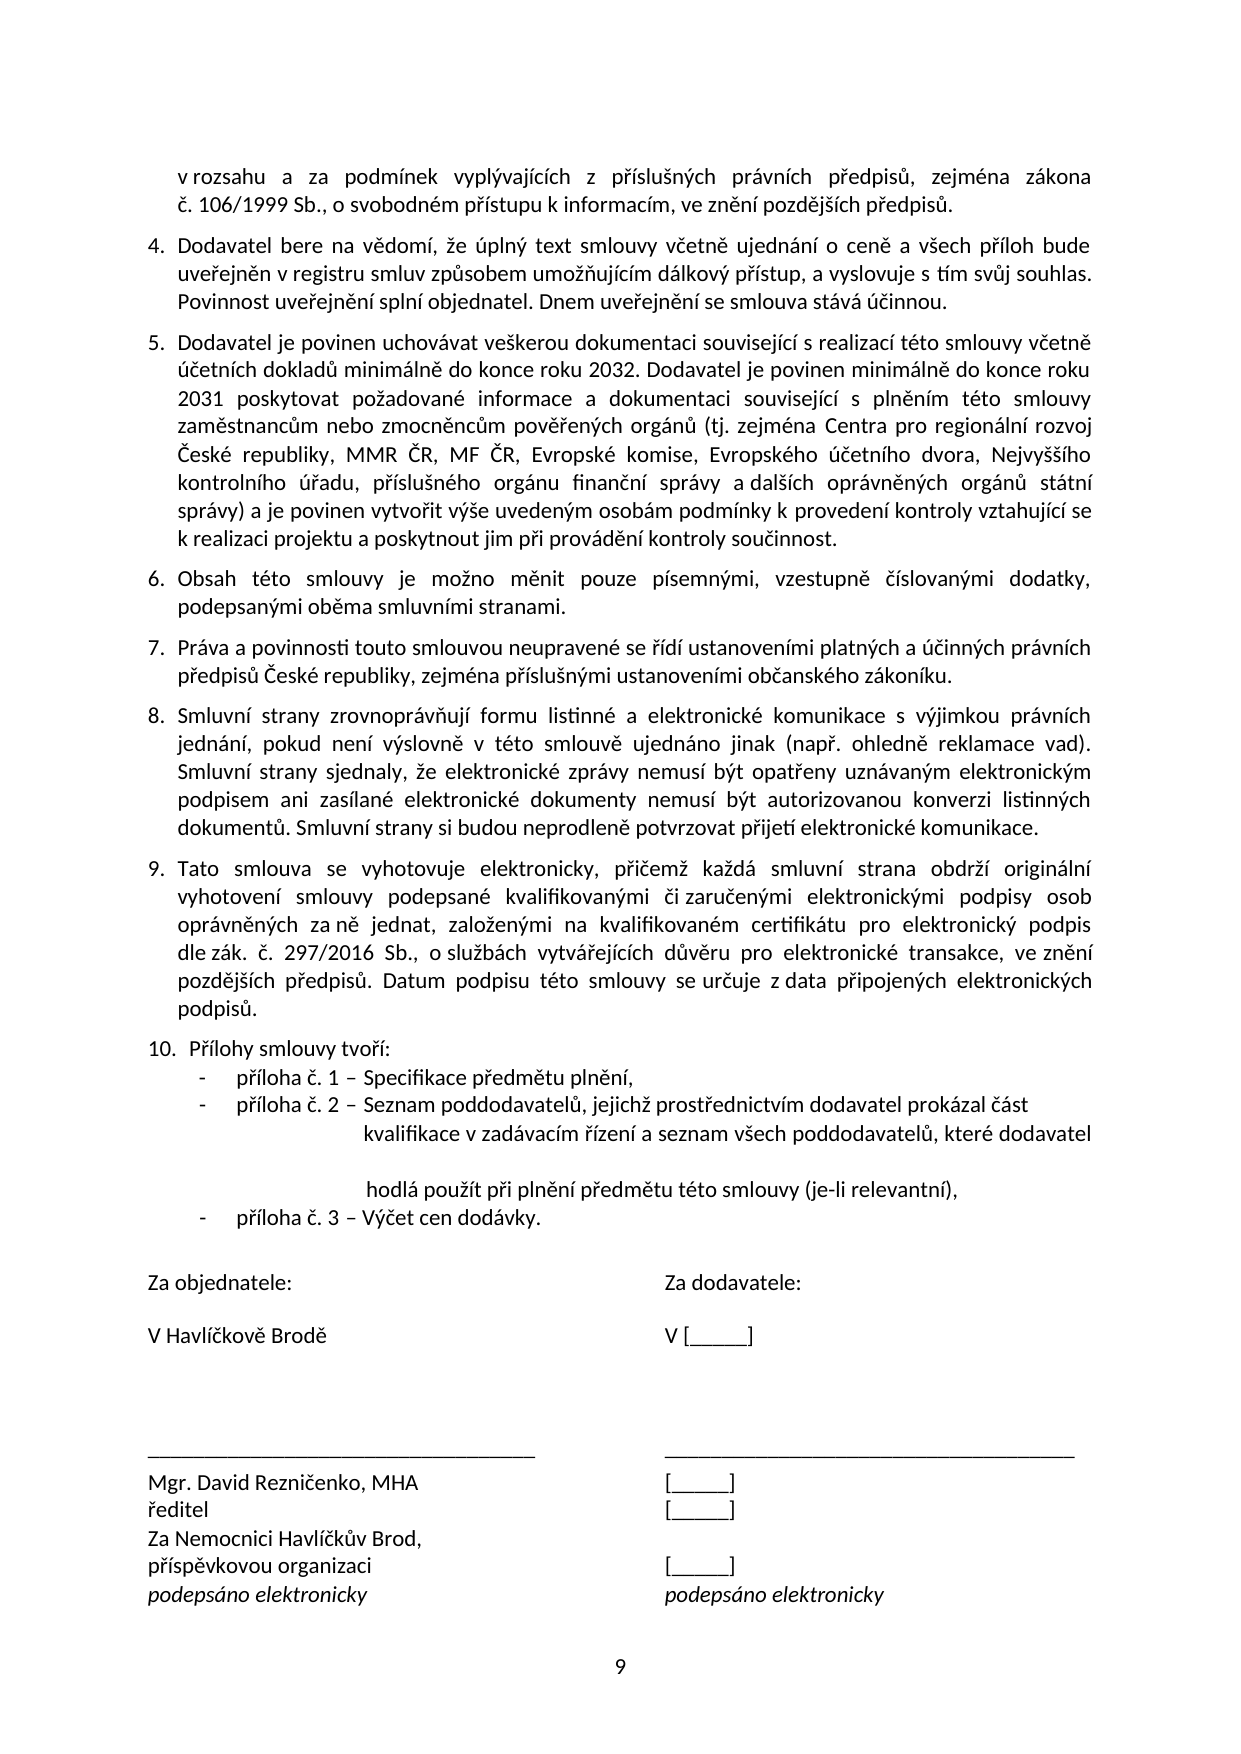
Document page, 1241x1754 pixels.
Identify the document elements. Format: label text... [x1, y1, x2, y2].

list příloha č. 1 – Specifikace předmětu plnění, [199, 1063, 1093, 1091]
text Za objednatele: Za dodavatele: [148, 1268, 1093, 1296]
list Tato smlouva se vyhotovuje elektronicky, přičemž každá smluvní strana obdrží originální vyhotovení smlouvy podepsané kvalifikovanými či zaručenými elektronickými podpisy osob oprávněných za ně jednat, založenými na kvalifikovaném certifikátu pro elektronický podpis dle zák. č. 297/2016 Sb., o službách vytvářejících důvěru pro elektronické transakce, ve znění pozdějších předpisů. Datum podpisu této smlouvy se určuje z data připojených elektronických podpisů. [148, 854, 1093, 1022]
text příspěvkovou organizaci [148, 1552, 1093, 1580]
list Přílohy smlouvy tvoří: [148, 1034, 1093, 1063]
text Mgr. David Rezničenko, MHA [148, 1468, 1093, 1496]
text podepsáno elektronicky podepsáno elektronicky [148, 1580, 1093, 1608]
list Dodavatel je povinen uchovávat veškerou dokumentaci související s realizací této smlouvy včetně účetních dokladů minimálně do konce roku 2032. Dodavatel je povinen minimálně do konce roku 2031 poskytovat požadované informace a dokumentaci související s plněním této smlouvy zaměstnancům nebo zmocněncům pověřených orgánů (tj. zejména Centra pro regionální rozvoj České republiky, MMR ČR, MF ČR, Evropské komise, Evropského účetního dvora, Nejvyššího kontrolního úřadu, příslušného orgánu finanční správy a dalších oprávněných orgánů státní správy) a je povinen vytvořit výše uvedeným osobám podmínky k provedení kontroly vztahující se k realizaci projektu a poskytnout jim při provádění kontroly součinnost. [148, 328, 1093, 552]
text ředitel [148, 1496, 1093, 1524]
list Práva a povinnosti touto smlouvou neupravené se řídí ustanoveními platných a účinných právních předpisů České republiky, zejména příslušnými ustanoveními občanského zákoníku. [148, 633, 1093, 689]
list Obsah této smlouvy je možno měnit pouze písemnými, vzestupně číslovanými dodatky, podepsanými oběma smluvními stranami. [148, 564, 1093, 620]
text Za Nemocnici Havlíčkův Brod, [148, 1524, 1093, 1552]
list příloha č. 3 – Výčet cen dodávky. [199, 1203, 1093, 1231]
text __________________________________ ____________________________________ [148, 1433, 1093, 1461]
list Smluvní strany zrovnoprávňují formu listinné a elektronické komunikace s výjimkou právních jednání, pokud není výslovně v této smlouvě ujednáno jinak (např. ohledně reklamace vad). Smluvní strany sjednaly, že elektronické zprávy nemusí být opatřeny uznávaným elektronickým podpisem ani zasílané elektronické dokumenty nemusí být autorizovanou konverzi listinných dokumentů. Smluvní strany si budou neprodleně potvrzovat přijetí elektronické komunikace. [148, 701, 1093, 841]
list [148, 162, 1093, 218]
list příloha č. 2 – Seznam poddodavatelů, jejichž prostřednictvím dodavatel prokázal část kvalifikace v zadávacím řízení a seznam všech poddodavatelů, které dodavatel hodlá použít při plnění předmětu této smlouvy (je-li relevantní), [199, 1091, 1093, 1203]
list Dodavatel bere na vědomí, že úplný text smlouvy včetně ujednání o ceně a všech příloh bude uveřejněn v registru smluv způsobem umožňujícím dálkový přístup, a vyslovuje s tím svůj souhlas. Povinnost uveřejnění splní objednatel. Dnem uveřejnění se smlouva stává účinnou. [148, 231, 1093, 315]
text V Havlíčkově Brodě V [148, 1321, 1093, 1349]
